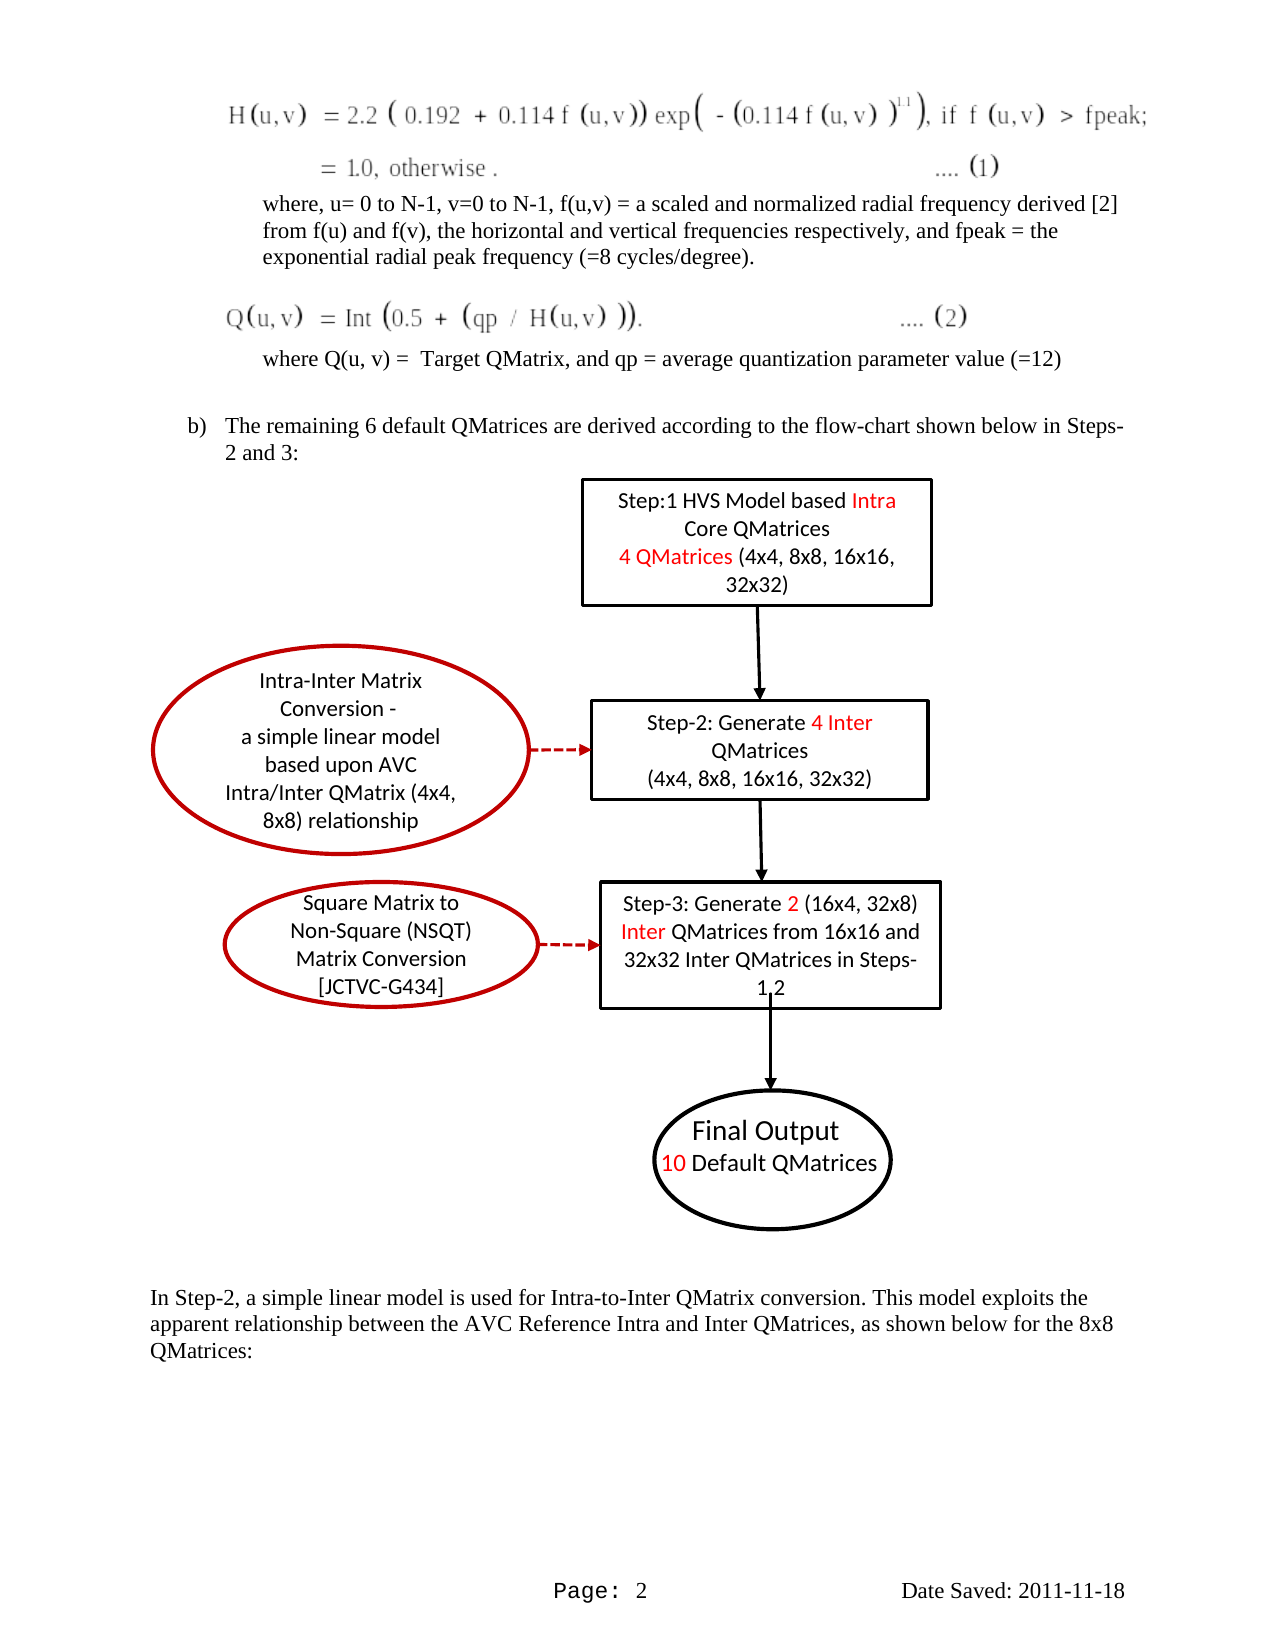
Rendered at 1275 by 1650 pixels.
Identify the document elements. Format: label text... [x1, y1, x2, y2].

text In Step-2, a simple linear model is used for Intra-to-Inter QMatrix conversion. This model exploits the apparent relationship between the AVC Reference Intra and Inter QMatrices, as shown below for the 8x8 QMatrices: [150, 1284, 1125, 1363]
list The remaining 6 default QMatrices are derived according to the flow-chart shown below in Steps-2 and 3: [187, 412, 1125, 465]
text where Q(u, v) = Target QMatrix, and qp = average quantization parameter value (=12) [150, 345, 1125, 372]
text where, u= 0 to N-1, v=0 to N-1, f(u,v) = a scaled and normalized radial frequency derived [2] from f(u) and f(v), the horizontal and vertical frequencies respectively, and fpeak = the exponential radial peak frequency (=8 cycles/degree). [262, 191, 1125, 269]
